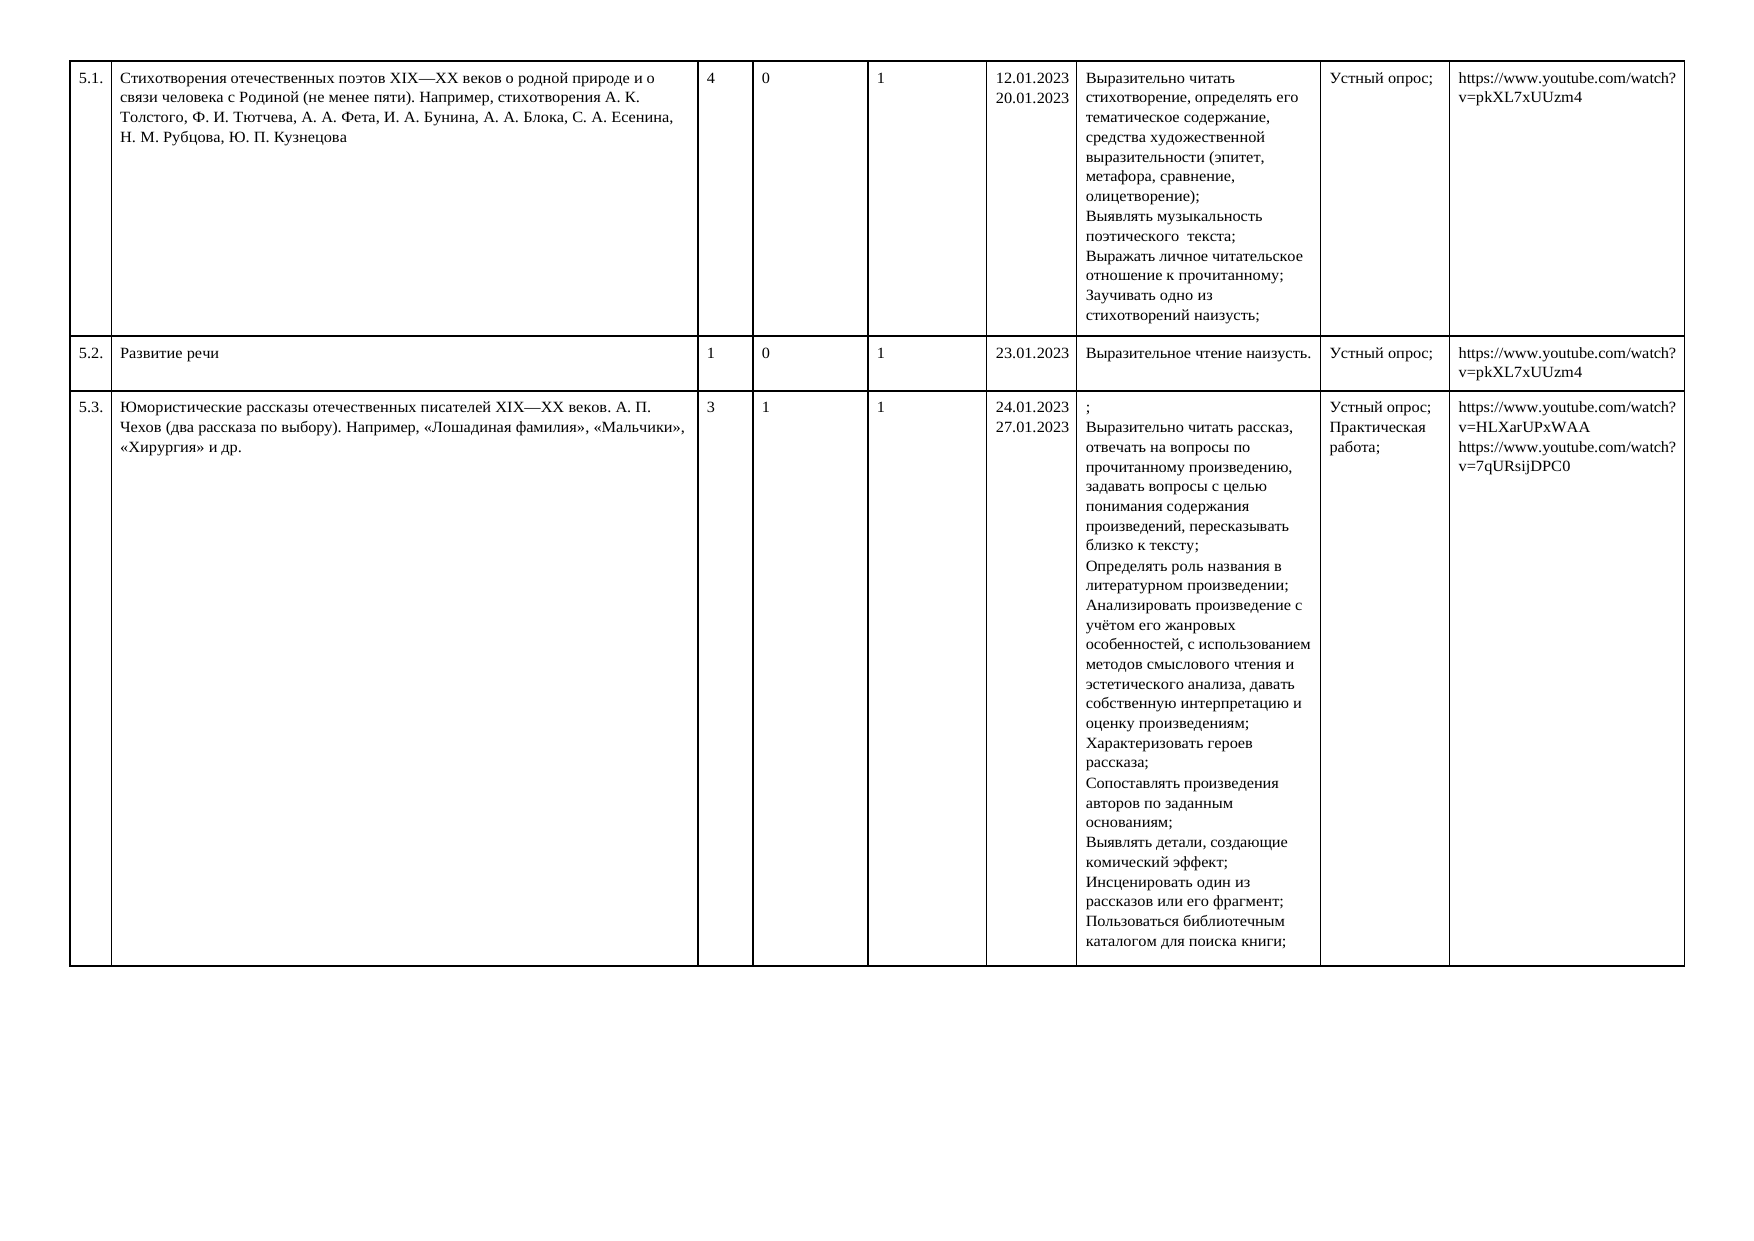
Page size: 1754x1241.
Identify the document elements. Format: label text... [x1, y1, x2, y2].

table_header https://www.youtube.com/watch? v=pkXL7xUUzm4 [1450, 62, 1684, 335]
table_cell 24.01.2023 27.01.2023 [987, 392, 1076, 965]
table_cell Устный опрос; Практическая работа; [1321, 392, 1449, 965]
table_cell Выразительное чтение наизусть. [1077, 337, 1320, 390]
table_cell ; Выразительно читать рассказ, отвечать на вопросы по прочитанному произведению, задавать вопросы с целью понимания содержания произведений, пересказывать близко к тексту; Определять роль названия в литературном произведении; Анализировать произведение с учётом его жанровых особенностей, с использованием методов смыслового чтения и эстетического анализа, давать собственную интерпретацию и оценку произведениям; Характеризовать героев рассказа; Сопоставлять произведения авторов по заданным основаниям; Выявлять детали, создающие комический эффект; Инсценировать один из рассказов или его фрагмент; Пользоваться библиотечным каталогом для поиска книги; [1077, 392, 1320, 965]
table_cell Устный опрос; [1321, 337, 1449, 390]
table_cell 1 [869, 337, 986, 390]
table_header Стихотворения отечественных поэтов XIX—ХХ веков о родной природе и о связи человека с Родиной (не менее пяти). Например, стихотворения А. К. Толстого, Ф. И. Тютчева, А. А. Фета, И. А. Бунина, А. А. Блока, С. А. Есенина, Н. М. Рубцова, Ю. П. Кузнецова [112, 62, 697, 335]
table_cell 1 [754, 392, 867, 965]
table_header Выразительно читать стихотворение, определять его тематическое содержание, средства художественной выразительности (эпитет, метафора, сравнение, олицетворение); Выявлять музыкальность поэтического текста; Выражать личное читательское отношение к прочитанному; Заучивать одно из стихотворений наизусть; [1077, 62, 1320, 335]
table_cell 0 [754, 337, 867, 390]
table_header 0 [754, 62, 867, 335]
table_header 1 [869, 62, 986, 335]
table_cell 1 [869, 392, 986, 965]
table_cell 5.3. [71, 392, 111, 965]
table_header Устный опрос; [1321, 62, 1449, 335]
table_cell 1 [699, 337, 752, 390]
table_header 5.1. [71, 62, 111, 335]
table_cell Развитие речи [112, 337, 697, 390]
table_cell 23.01.2023 [987, 337, 1076, 390]
table_cell https://www.youtube.com/watch? v=pkXL7xUUzm4 [1450, 337, 1684, 390]
table_cell Юмористические рассказы отечественных писателей XIX—XX веков. А. П. Чехов (два рассказа по выбору). Например, «Лошадиная фамилия», «Мальчики», «Хирургия» и др. [112, 392, 697, 965]
table_cell https://www.youtube.com/watch? v=HLXarUPxWAA https://www.youtube.com/watch? v=7qURsijDPC0 [1450, 392, 1684, 965]
table_cell 5.2. [71, 337, 111, 390]
table_cell 3 [699, 392, 752, 965]
table_header 4 [699, 62, 752, 335]
table_header 12.01.2023 20.01.2023 [987, 62, 1076, 335]
